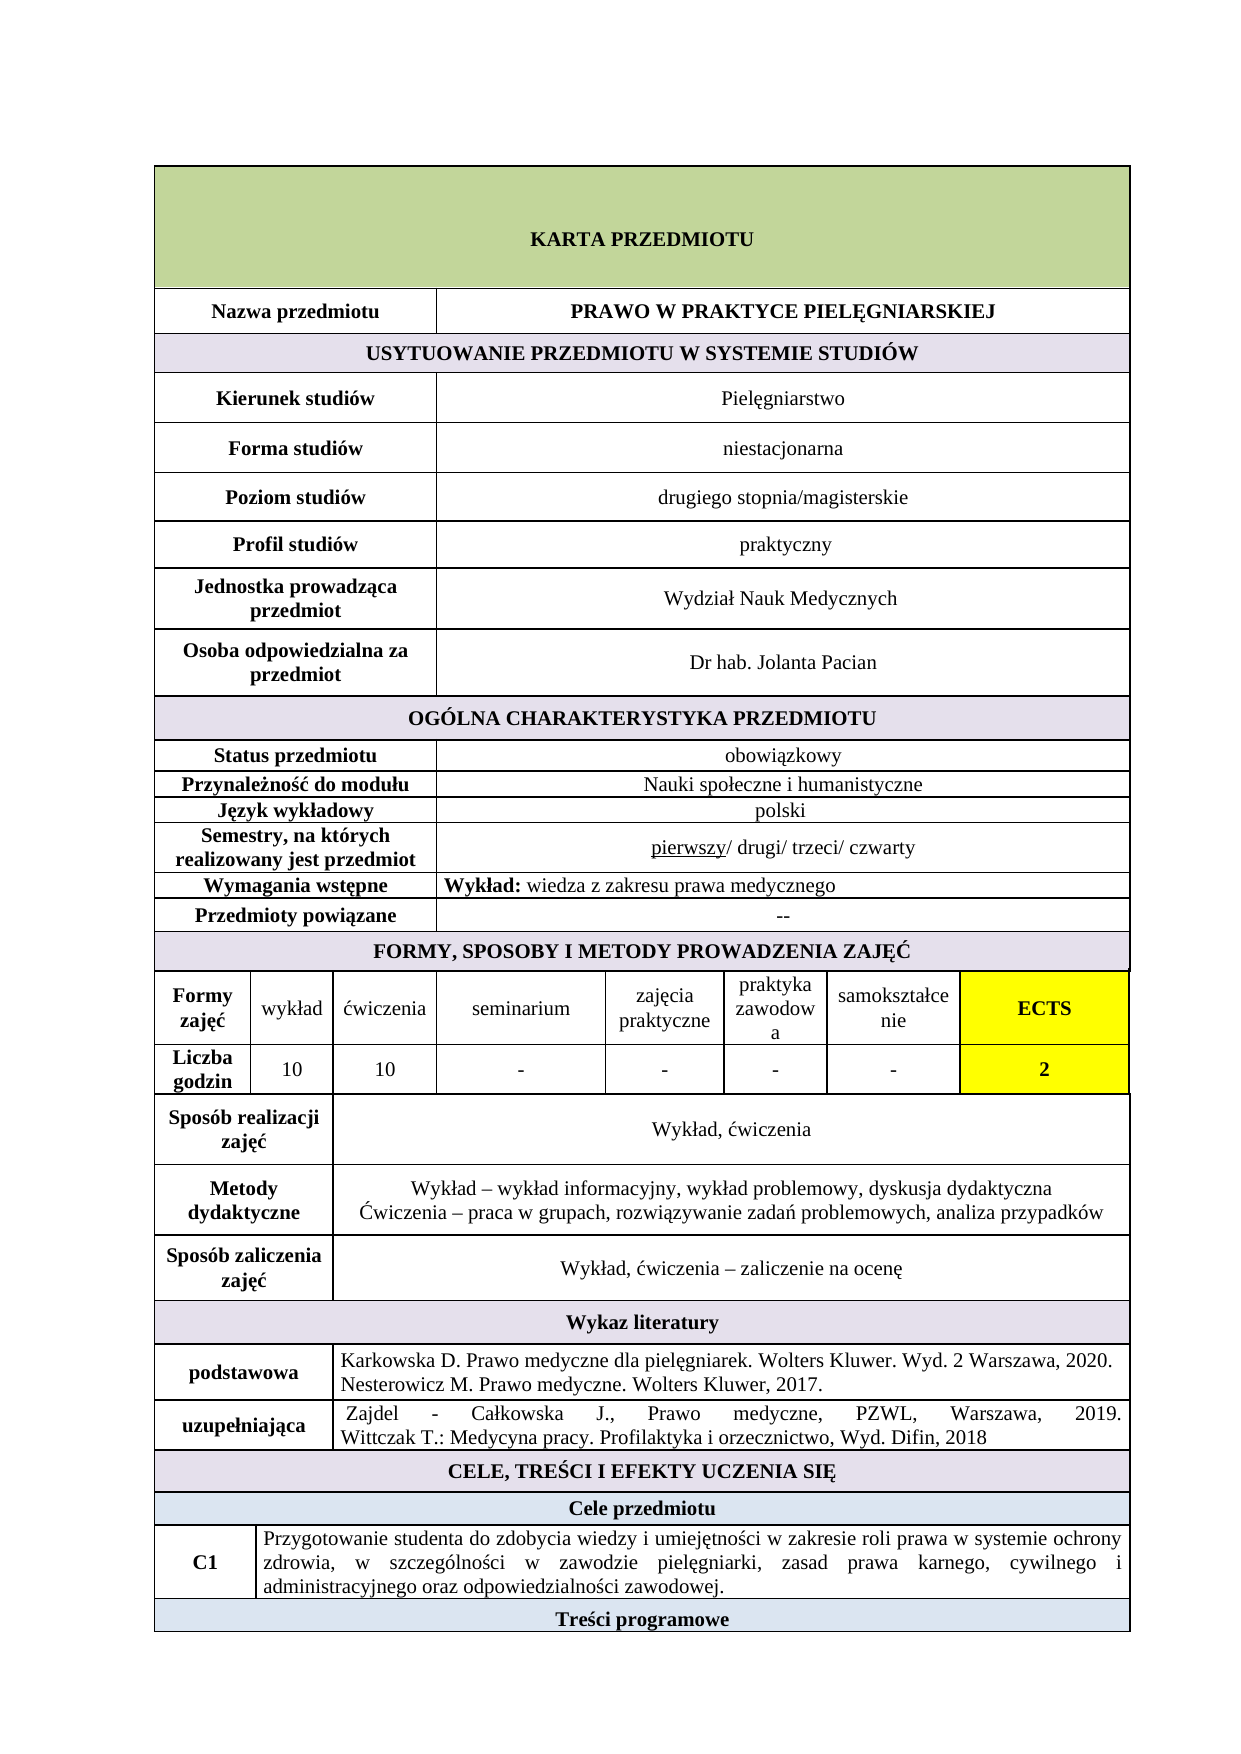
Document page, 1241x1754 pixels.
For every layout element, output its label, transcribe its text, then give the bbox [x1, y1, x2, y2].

table_cell Osoba odpowiedzialna za przedmiot [155, 630, 436, 695]
table_cell uzupełniająca [155, 1401, 332, 1449]
table_cell praktyczny [437, 522, 1129, 567]
table_cell praktyka zawodowa [725, 972, 826, 1044]
table_cell Wykaz literatury [155, 1301, 1129, 1343]
table_cell Nazwa przedmiotu [155, 289, 436, 333]
table_cell Metody dydaktyczne [155, 1165, 332, 1234]
table_cell Przynależność do modułu [155, 772, 436, 796]
table_cell USYTUOWANIE PRZEDMIOTU W SYSTEMIE STUDIÓW [155, 334, 1129, 372]
table_cell Nauki społeczne i humanistyczne [437, 772, 1129, 796]
table_cell polski [437, 798, 1129, 822]
table_cell Liczba godzin [155, 1045, 250, 1093]
table_cell Status przedmiotu [155, 741, 436, 770]
table_cell Wykład: wiedza z zakresu prawa medycznego [437, 873, 1129, 897]
table_cell - [437, 1045, 605, 1093]
table_cell FORMY, SPOSOBY I METODY PROWADZENIA ZAJĘĆ [155, 932, 1129, 970]
table_cell Sposób zaliczenia zajęć [155, 1236, 332, 1299]
table_cell ECTS [961, 972, 1128, 1044]
table_cell seminarium [437, 972, 605, 1044]
table_cell Wymagania wstępne [155, 873, 436, 897]
table_cell podstawowa [155, 1345, 332, 1399]
table_cell Wykład – wykład informacyjny, wykład problemowy, dyskusja dydaktyczna Ćwiczenia – praca w grupach, rozwiązywanie zadań problemowych, analiza przypadków [334, 1165, 1129, 1234]
table_cell Wydział Nauk Medycznych [437, 569, 1129, 628]
table_cell wykład [251, 972, 332, 1044]
table_cell - [606, 1045, 723, 1093]
table_cell Przedmioty powiązane [155, 899, 436, 931]
table_cell C1 [155, 1526, 255, 1598]
table_cell CELE, TREŚCI I EFEKTY UCZENIA SIĘ [155, 1451, 1129, 1491]
table_cell Forma studiów [155, 423, 436, 472]
table_cell Język wykładowy [155, 798, 436, 822]
table_cell 2 [961, 1045, 1128, 1093]
table_cell Wykład, ćwiczenia [334, 1095, 1129, 1164]
table_header KARTA PRZEDMIOTU [155, 167, 1129, 287]
table_cell 10 [251, 1045, 332, 1093]
table_cell Zajdel - Całkowska J., Prawo medyczne, PZWL, Warszawa, 2019. Wittczak T.: Medycyna pracy. Profilaktyka i orzecznictwo, Wyd. Difin, 2018 [334, 1401, 1129, 1449]
table_cell Treści programowe [155, 1599, 1129, 1631]
table_cell Profil studiów [155, 522, 436, 567]
table_cell 10 [334, 1045, 436, 1093]
table_cell ćwiczenia [334, 972, 436, 1044]
table_cell Jednostka prowadząca przedmiot [155, 569, 436, 628]
table_cell OGÓLNA CHARAKTERYSTYKA PRZEDMIOTU [155, 697, 1129, 739]
table_cell drugiego stopnia/magisterskie [437, 473, 1129, 520]
table_cell - [828, 1045, 959, 1093]
table_cell Wykład, ćwiczenia – zaliczenie na ocenę [334, 1236, 1129, 1299]
table_cell PRAWO W PRAKTYCE PIELĘGNIARSKIEJ [437, 289, 1129, 333]
table_cell Karkowska D. Prawo medyczne dla pielęgniarek. Wolters Kluwer. Wyd. 2 Warszawa, 2020. Nesterowicz M. Prawo medyczne. Wolters Kluwer, 2017. [334, 1345, 1129, 1399]
table_cell Semestry, na których realizowany jest przedmiot [155, 823, 436, 871]
table_cell Kierunek studiów [155, 373, 436, 422]
table_cell - [725, 1045, 826, 1093]
table_cell obowiązkowy [437, 741, 1129, 770]
table_cell Poziom studiów [155, 473, 436, 520]
table_cell Pielęgniarstwo [437, 373, 1129, 422]
table_cell Sposób realizacji zajęć [155, 1095, 332, 1164]
table_cell niestacjonarna [437, 423, 1129, 472]
table_cell Przygotowanie studenta do zdobycia wiedzy i umiejętności w zakresie roli prawa w systemie ochrony zdrowia, w szczególności w zawodzie pielęgniarki, zasad prawa karnego, cywilnego i administracyjnego oraz odpowiedzialności zawodowej. [257, 1526, 1129, 1598]
table_cell samokształcenie [828, 972, 959, 1044]
table_cell zajęcia praktyczne [606, 972, 723, 1044]
table_cell Cele przedmiotu [155, 1493, 1129, 1524]
table_cell -- [437, 899, 1129, 931]
table_cell pierwszy/ drugi/ trzeci/ czwarty [437, 823, 1129, 871]
table_cell Dr hab. Jolanta Pacian [437, 630, 1129, 695]
table_cell Formy zajęć [155, 972, 250, 1044]
